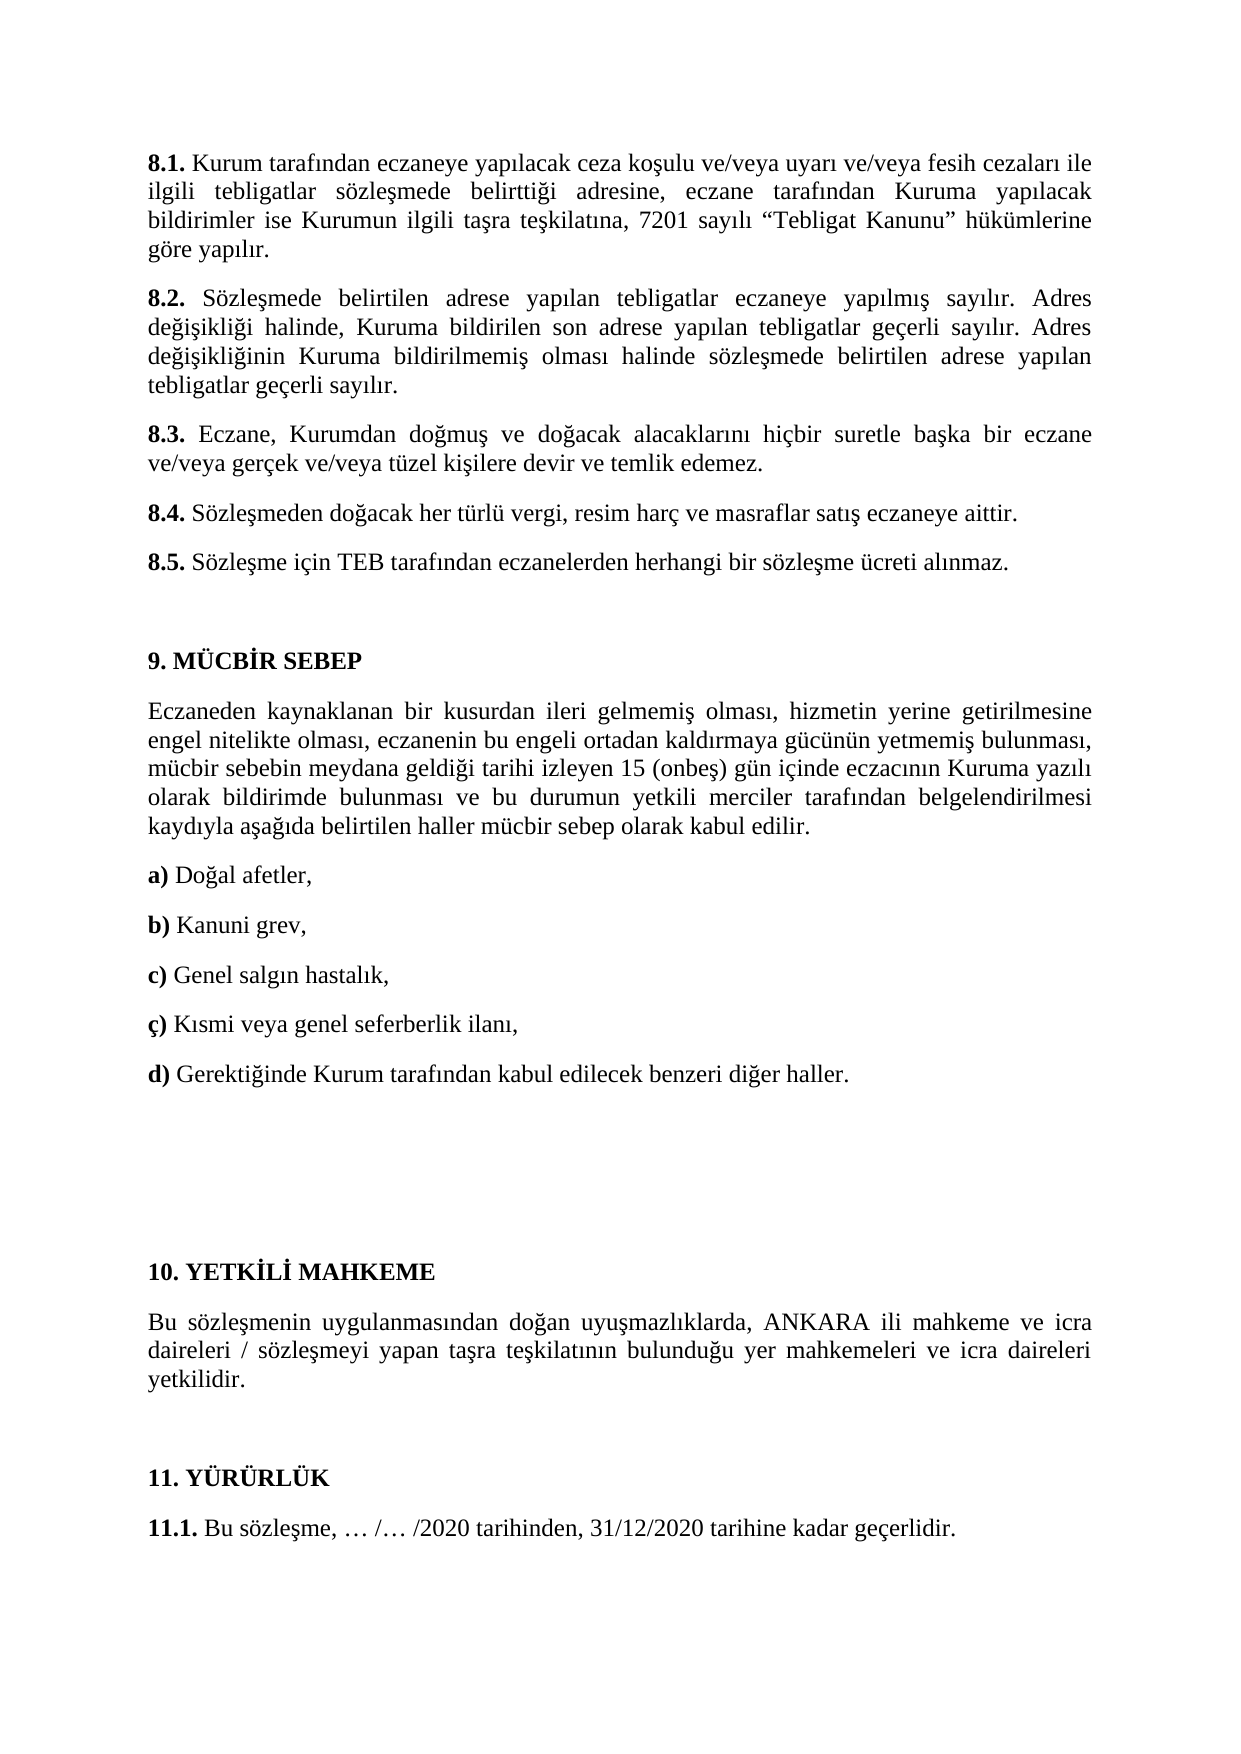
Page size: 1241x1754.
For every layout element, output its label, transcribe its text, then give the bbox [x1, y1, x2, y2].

text 11. YÜRÜRLÜK [148, 1463, 1093, 1492]
text 8.5. Sözleşme için TEB tarafından eczanelerden herhangi bir sözleşme ücreti alınmaz. [148, 547, 1093, 576]
text a) Doğal afetler, [148, 861, 1093, 889]
text 11.1. Bu sözleşme, … /… /2020 tarihinden, 31/12/2020 tarihine kadar geçerlidir. [148, 1513, 1093, 1542]
text 8.3. Eczane, Kurumdan doğmuş ve doğacak alacaklarını hiçbir suretle başka bir eczane ve/veya gerçek ve/veya tüzel kişilere devir ve temlik edemez. [148, 419, 1093, 477]
text 9. MÜCBİR SEBEP [148, 646, 1093, 675]
text c) Genel salgın hastalık, [148, 960, 1093, 988]
text 10. YETKİLİ MAHKEME [148, 1257, 1093, 1286]
text Bu sözleşmenin uygulanmasından doğan uyuşmazlıklarda, ANKARA ili mahkeme ve icra daireleri / sözleşmeyi yapan taşra teşkilatının bulunduğu yer mahkemeleri ve icra daireleri yetkilidir. [148, 1307, 1093, 1393]
text 8.2. Sözleşmede belirtilen adrese yapılan tebligatlar eczaneye yapılmış sayılır. Adres değişikliği halinde, Kuruma bildirilen son adrese yapılan tebligatlar geçerli sayılır. Adres değişikliğinin Kuruma bildirilmemiş olması halinde sözleşmede belirtilen adrese yapılan tebligatlar geçerli sayılır. [148, 283, 1093, 398]
text d) Gerektiğinde Kurum tarafından kabul edilecek benzeri diğer haller. [148, 1059, 1093, 1088]
text 8.1. Kurum tarafından eczaneye yapılacak ceza koşulu ve/veya uyarı ve/veya fesih cezaları ile ilgili tebligatlar sözleşmede belirttiği adresine, eczane tarafından Kuruma yapılacak bildirimler ise Kurumun ilgili taşra teşkilatına, 7201 sayılı “Tebligat Kanunu” hükümlerine göre yapılır. [148, 148, 1093, 263]
text Eczaneden kaynaklanan bir kusurdan ileri gelmemiş olması, hizmetin yerine getirilmesine engel nitelikte olması, eczanenin bu engeli ortadan kaldırmaya gücünün yetmemiş bulunması, mücbir sebebin meydana geldiği tarihi izleyen 15 (onbeş) gün içinde eczacının Kuruma yazılı olarak bildirimde bulunması ve bu durumun yetkili merciler tarafından belgelendirilmesi kaydıyla aşağıda belirtilen haller mücbir sebep olarak kabul edilir. [148, 696, 1093, 840]
text 8.4. Sözleşmeden doğacak her türlü vergi, resim harç ve masraflar satış eczaneye aittir. [148, 498, 1093, 526]
text ç) Kısmi veya genel seferberlik ilanı, [148, 1009, 1093, 1038]
text b) Kanuni grev, [148, 910, 1093, 939]
